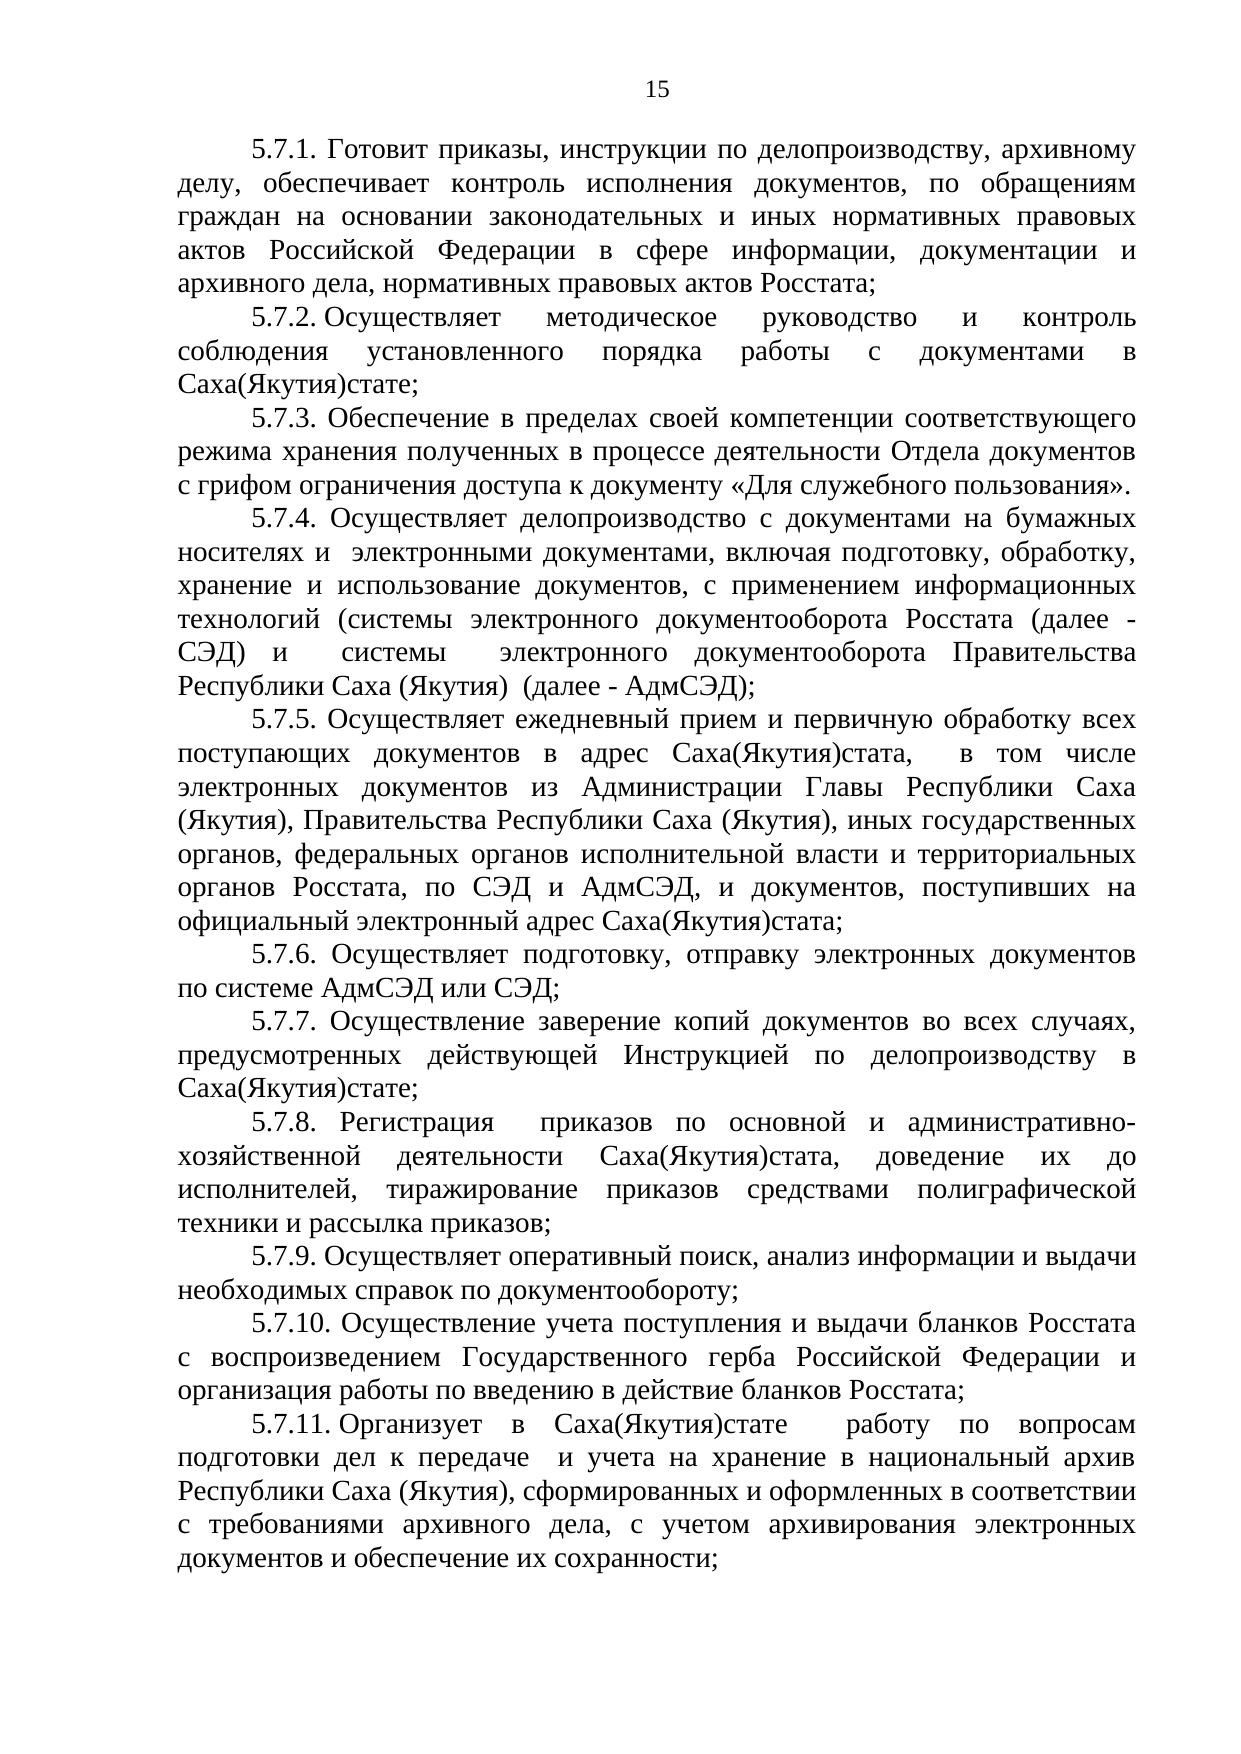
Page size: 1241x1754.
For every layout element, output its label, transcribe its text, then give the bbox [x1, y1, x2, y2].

text 5.7.7. Осуществление заверение копий документов во всех случаях, предусмотренных действующей Инструкцией по делопроизводству в Саха(Якутия)стате; [177, 1003, 1137, 1104]
text 5.7.10. Осуществление учета поступления и выдачи бланков Росстата с воспроизведением Государственного герба Российской Федерации и организация работы по введению в действие бланков Росстата; [177, 1305, 1137, 1406]
text 5.7.9. Осуществляет оперативный поиск, анализ информации и выдачи необходимых справок по документообороту; [177, 1238, 1137, 1305]
text 5.7.11. Организует в Саха(Якутия)стате работу по вопросам подготовки дел к передаче и учета на хранение в национальный архив Республики Саха (Якутия), сформированных и оформленных в соответствии с требованиями архивного дела, с учетом архивирования электронных документов и обеспечение их сохранности; [177, 1406, 1137, 1574]
text 5.7.8. Регистрация приказов по основной и административно-хозяйственной деятельности Саха(Якутия)стата, доведение их до исполнителей, тиражирование приказов средствами полиграфической техники и рассылка приказов; [177, 1104, 1137, 1238]
text 5.7.1. Готовит приказы, инструкции по делопроизводству, архивному делу, обеспечивает контроль исполнения документов, по обращениям граждан на основании законодательных и иных нормативных правовых актов Российской Федерации в сфере информации, документации и архивного дела, нормативных правовых актов Росстата; [177, 131, 1137, 299]
text 5.7.4. Осуществляет делопроизводство с документами на бумажных носителях и электронными документами, включая подготовку, обработку, хранение и использование документов, с применением информационных технологий (системы электронного документооборота Росстата (далее - СЭД) и системы электронного документооборота Правительства Республики Саха (Якутия) (далее - АдмСЭД); [177, 500, 1137, 702]
text 5.7.5. Осуществляет ежедневный прием и первичную обработку всех поступающих документов в адрес Саха(Якутия)стата, в том числе электронных документов из Администрации Главы Республики Саха (Якутия), Правительства Республики Саха (Якутия), иных государственных органов, федеральных органов исполнительной власти и территориальных органов Росстата, по СЭД и АдмСЭД, и документов, поступивших на официальный электронный адрес Саха(Якутия)стата; [177, 702, 1137, 936]
text 5.7.3. Обеспечение в пределах своей компетенции соответствующего режима хранения полученных в процессе деятельности Отдела документов с грифом ограничения доступа к документу «Для служебного пользования». [177, 400, 1137, 500]
text 5.7.6. Осуществляет подготовку, отправку электронных документов по системе АдмСЭД или СЭД; [177, 936, 1137, 1003]
text 5.7.2. Осуществляет методическое руководство и контроль соблюдения установленного порядка работы с документами в Саха(Якутия)стате; [177, 299, 1137, 400]
